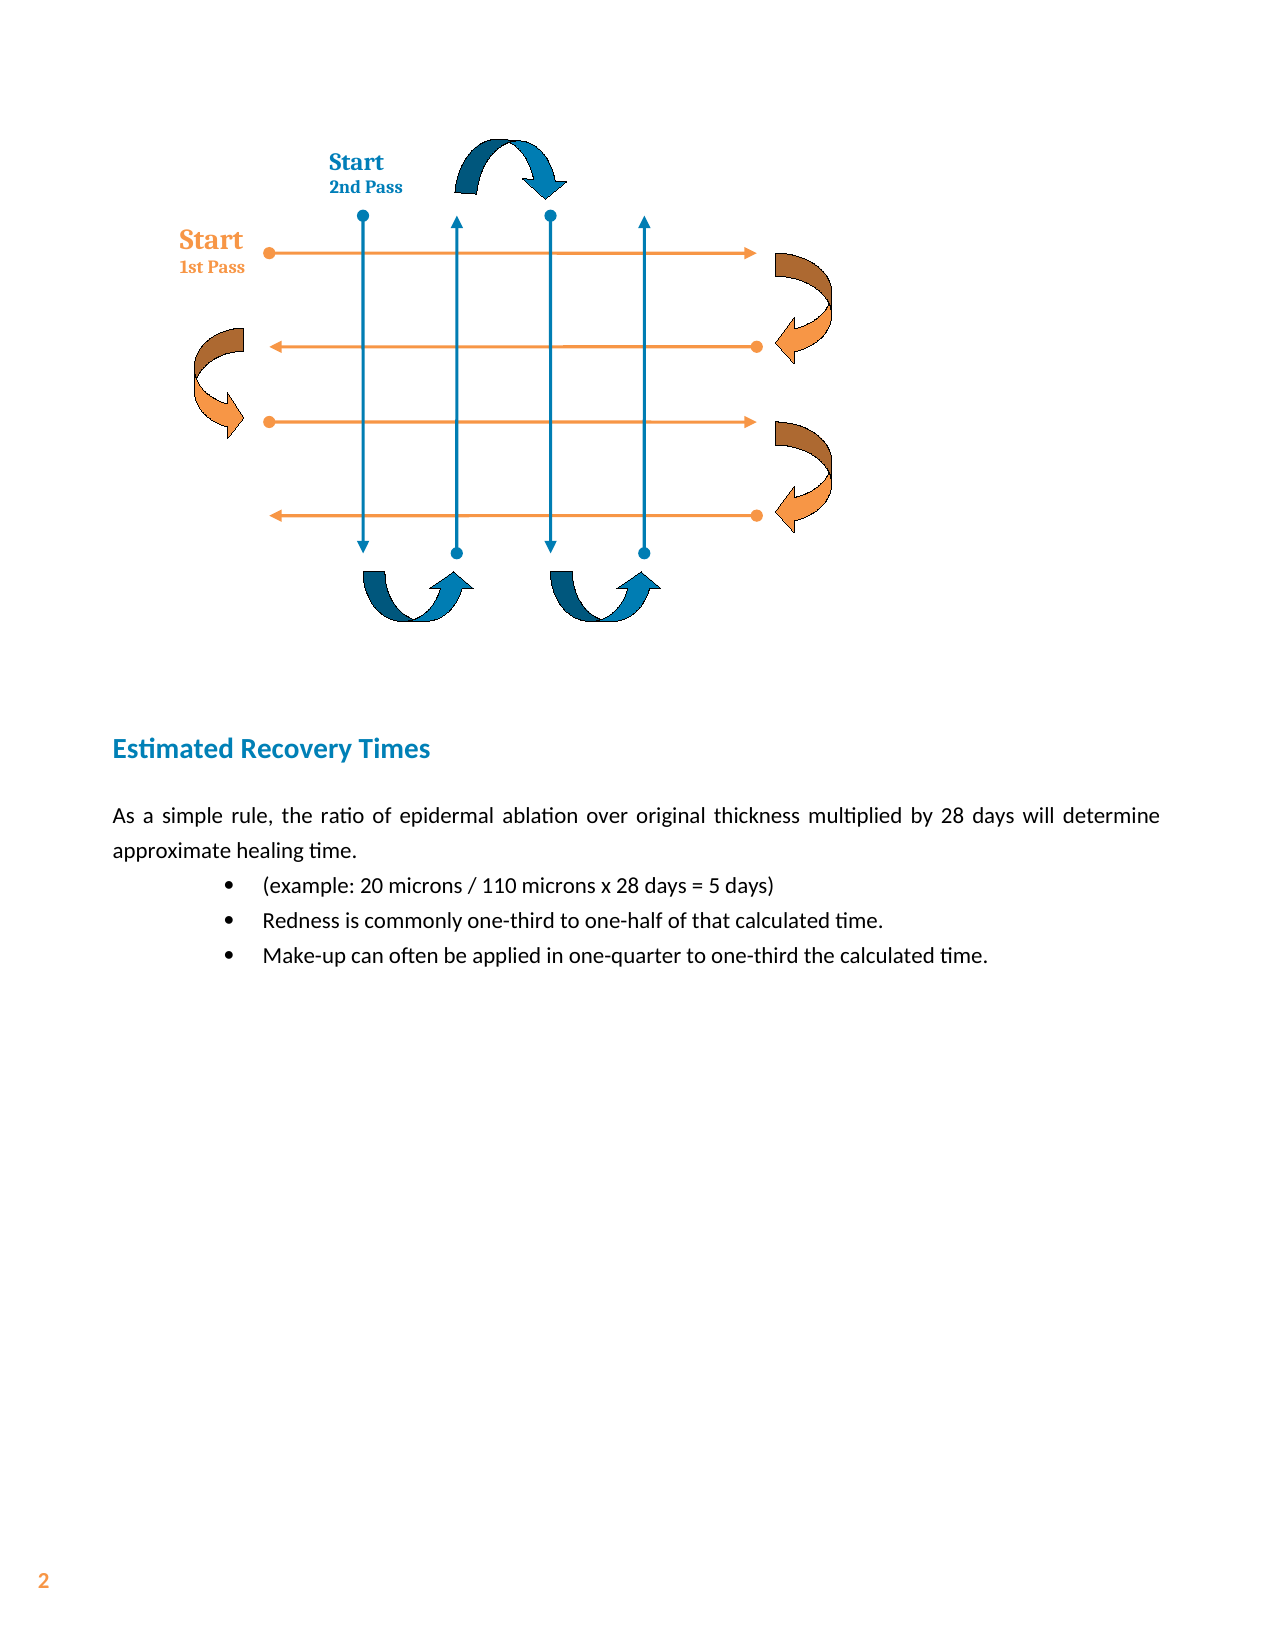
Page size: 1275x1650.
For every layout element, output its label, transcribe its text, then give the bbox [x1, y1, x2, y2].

list (example: 20 microns / 110 microns x 28 days = 5 days) [225, 871, 1162, 899]
text As a simple rule, the ratio of epidermal ablation over original thickness multiplied by 28 days will determine approximate healing time. [112, 801, 1162, 864]
list Redness is commonly one-third to one-half of that calculated time. [225, 906, 1162, 934]
list Make-up can often be applied in one-quarter to one-third the calculated time. [225, 941, 1162, 969]
text Estimated Recovery Times [112, 731, 1162, 766]
